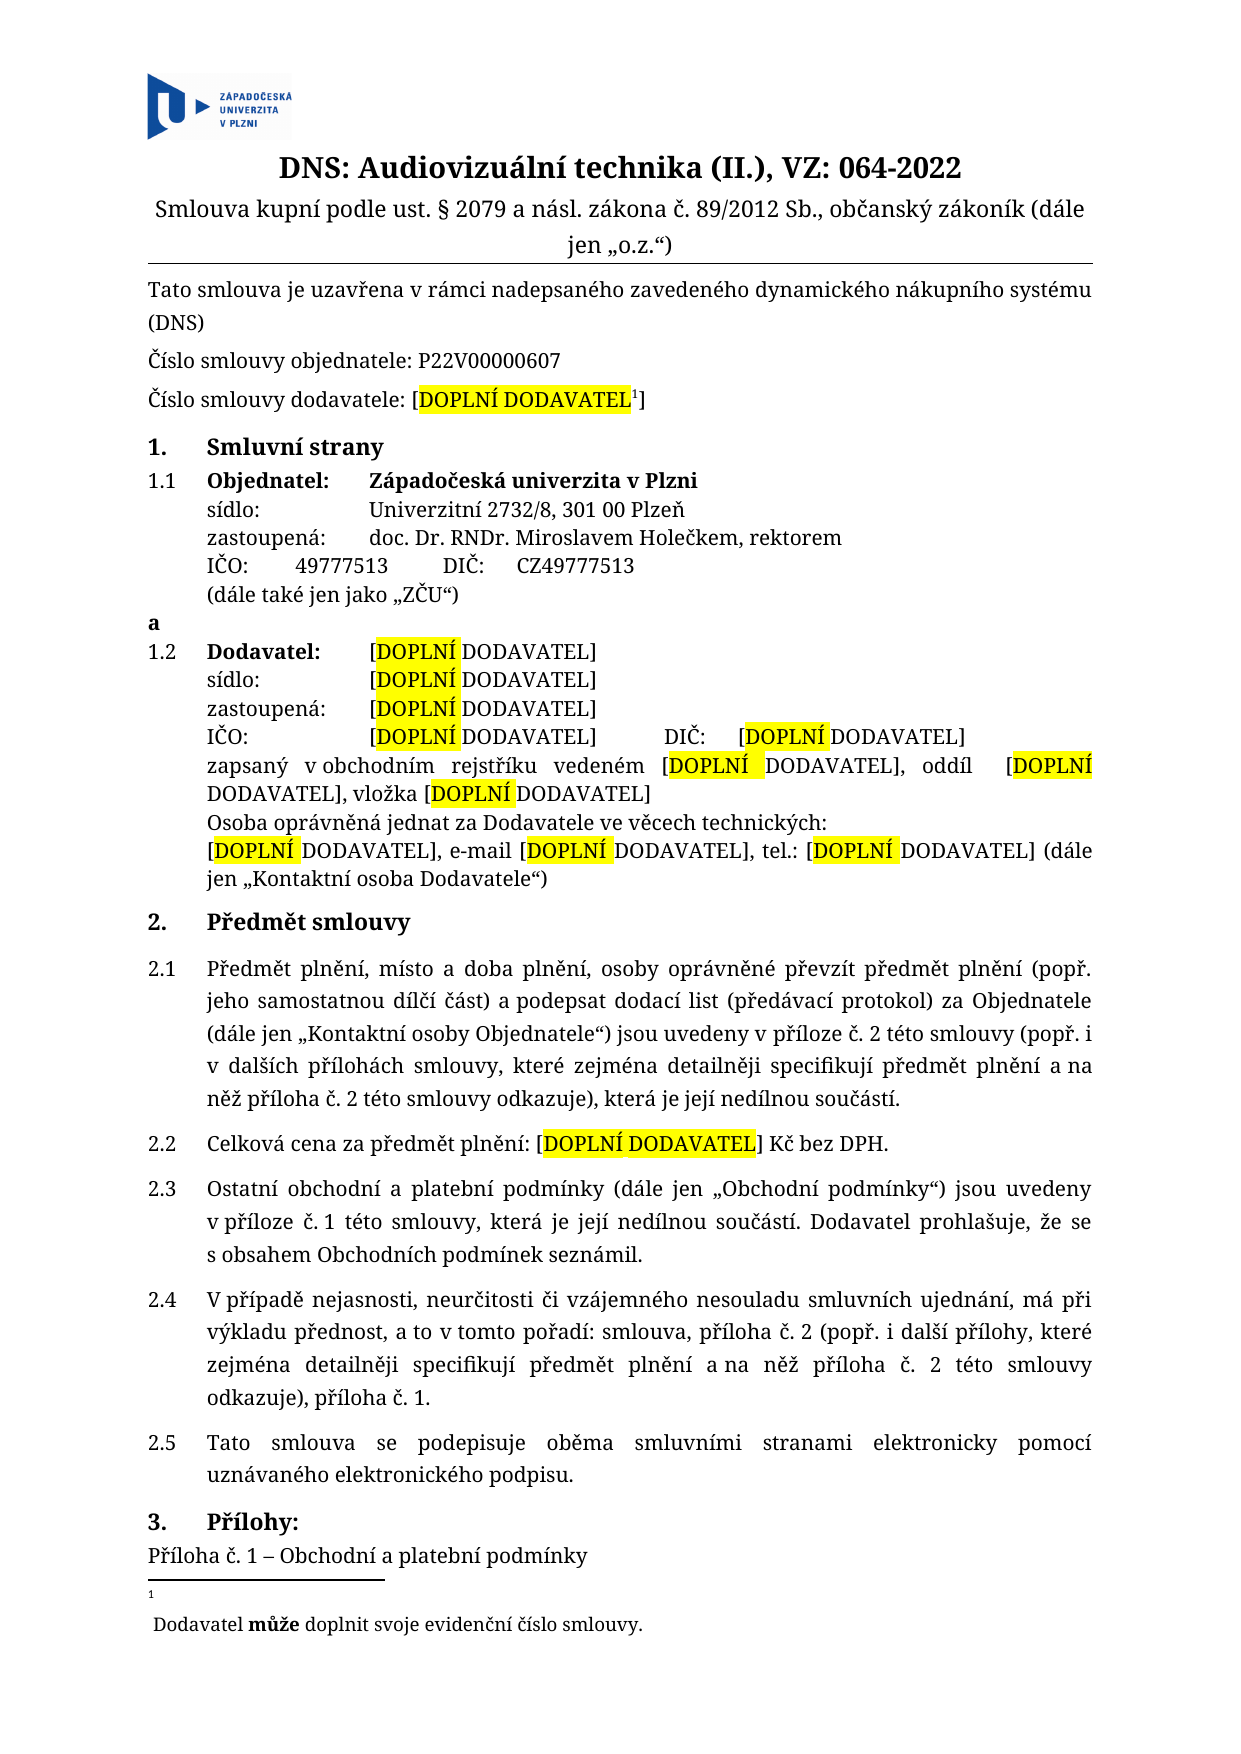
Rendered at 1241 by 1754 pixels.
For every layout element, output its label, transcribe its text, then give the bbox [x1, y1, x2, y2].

text a [148, 608, 1093, 637]
text zapsaný v obchodním rejstříku vedeném [DOPLNÍ DODAVATEL], oddíl [DOPLNÍ DODAVATEL], vložka [DOPLNÍ DODAVATEL] [207, 751, 1093, 808]
text [DOPLNÍ DODAVATEL], e-mail [DOPLNÍ DODAVATEL], tel.: [DOPLNÍ DODAVATEL] (dále jen „Kontaktní osoba Dodavatele“) [207, 836, 1093, 893]
list V případě nejasnosti, neurčitosti či vzájemného nesouladu smluvních ujednání, má při výkladu přednost, a to v tomto pořadí: smlouva, příloha č. 2 (popř. i další přílohy, které zejména detailněji specifikují předmět plnění a na něž příloha č. 2 této smlouvy odkazuje), příloha č. 1. [148, 1285, 1093, 1411]
text IČO: [DOPLNÍ DODAVATEL] DIČ: [DOPLNÍ DODAVATEL] [461, 722, 745, 751]
text Číslo smlouvy dodavatele: [DOPLNÍ DODAVATEL] [631, 385, 1093, 414]
list Předmět plnění, místo a doba plnění, osoby oprávněné převzít předmět plnění (popř. jeho samostatnou dílčí část) a podepsat dodací list (předávací protokol) za Objednatele (dále jen „Kontaktní osoby Objednatele“) jsou uvedeny v příloze č. 2 této smlouvy (popř. i v dalších přílohách smlouvy, které zejména detailněji specifikují předmět plnění a na něž příloha č. 2 této smlouvy odkazuje), která je její nedílnou součástí. [148, 954, 1093, 1113]
picture [147, 73, 292, 140]
text zastoupená: [DOPLNÍ DODAVATEL] [461, 694, 1093, 722]
list Předmět smlouvy [148, 905, 1093, 937]
list Přílohy: [148, 1505, 1093, 1537]
text sídlo: Univerzitní 2732/8, 301 00 Plzeň [207, 495, 1093, 523]
text Tato smlouva je uzavřena v rámci nadepsaného zavedeného dynamického nákupního systému (DNS) [148, 275, 1093, 336]
list Ostatní obchodní a platební podmínky (dále jen „Obchodní podmínky“) jsou uvedeny v příloze č. 1 této smlouvy, která je její nedílnou součástí. Dodavatel prohlašuje, že se s obsahem Obchodních podmínek seznámil. [148, 1174, 1093, 1268]
text Číslo smlouvy dodavatele: [DOPLNÍ DODAVATEL] [148, 385, 419, 414]
list Dodavatel: [DOPLNÍ DODAVATEL] [461, 637, 1093, 665]
text Smlouva kupní podle ust. § 2079 a násl. zákona č. 89/2012 Sb., občanský zákoník (dále jen „o.z.“) [148, 193, 1093, 263]
list Dodavatel: [DOPLNÍ DODAVATEL] [148, 637, 376, 665]
list Celková cena za předmět plnění: [DOPLNÍ DODAVATEL] Kč bez DPH. [148, 1129, 543, 1158]
list Smluvní strany [148, 430, 1093, 462]
list Tato smlouva se podepisuje oběma smluvními stranami elektronicky pomocí uznávaného elektronického podpisu. [148, 1428, 1093, 1489]
text (dále také jen jako „ZČU“) [207, 580, 1093, 608]
text sídlo: [DOPLNÍ DODAVATEL] [461, 665, 1093, 694]
text DNS: Audiovizuální technika (II.), VZ: 064-2022 [148, 148, 1093, 187]
text Číslo smlouvy objednatele: P22V00000607 [148, 346, 1093, 375]
text IČO: [DOPLNÍ DODAVATEL] DIČ: [DOPLNÍ DODAVATEL] [207, 722, 376, 751]
text IČO: 49777513 DIČ: CZ49777513 [207, 552, 1093, 580]
text IČO: [DOPLNÍ DODAVATEL] DIČ: [DOPLNÍ DODAVATEL] [830, 722, 1093, 751]
text Osoba oprávněná jednat za Dodavatele ve věcech technických: [207, 808, 1093, 836]
text zastoupená: doc. Dr. RNDr. Miroslavem Holečkem, rektorem [207, 523, 1093, 552]
text zastoupená: [DOPLNÍ DODAVATEL] [207, 694, 376, 722]
text sídlo: [DOPLNÍ DODAVATEL] [207, 665, 376, 694]
list Celková cena za předmět plnění: [DOPLNÍ DODAVATEL] Kč bez DPH. [756, 1129, 1093, 1158]
text Příloha č. 1 – Obchodní a platební podmínky [148, 1541, 1093, 1570]
list Objednatel: Západočeská univerzita v Plzni [148, 466, 1093, 495]
